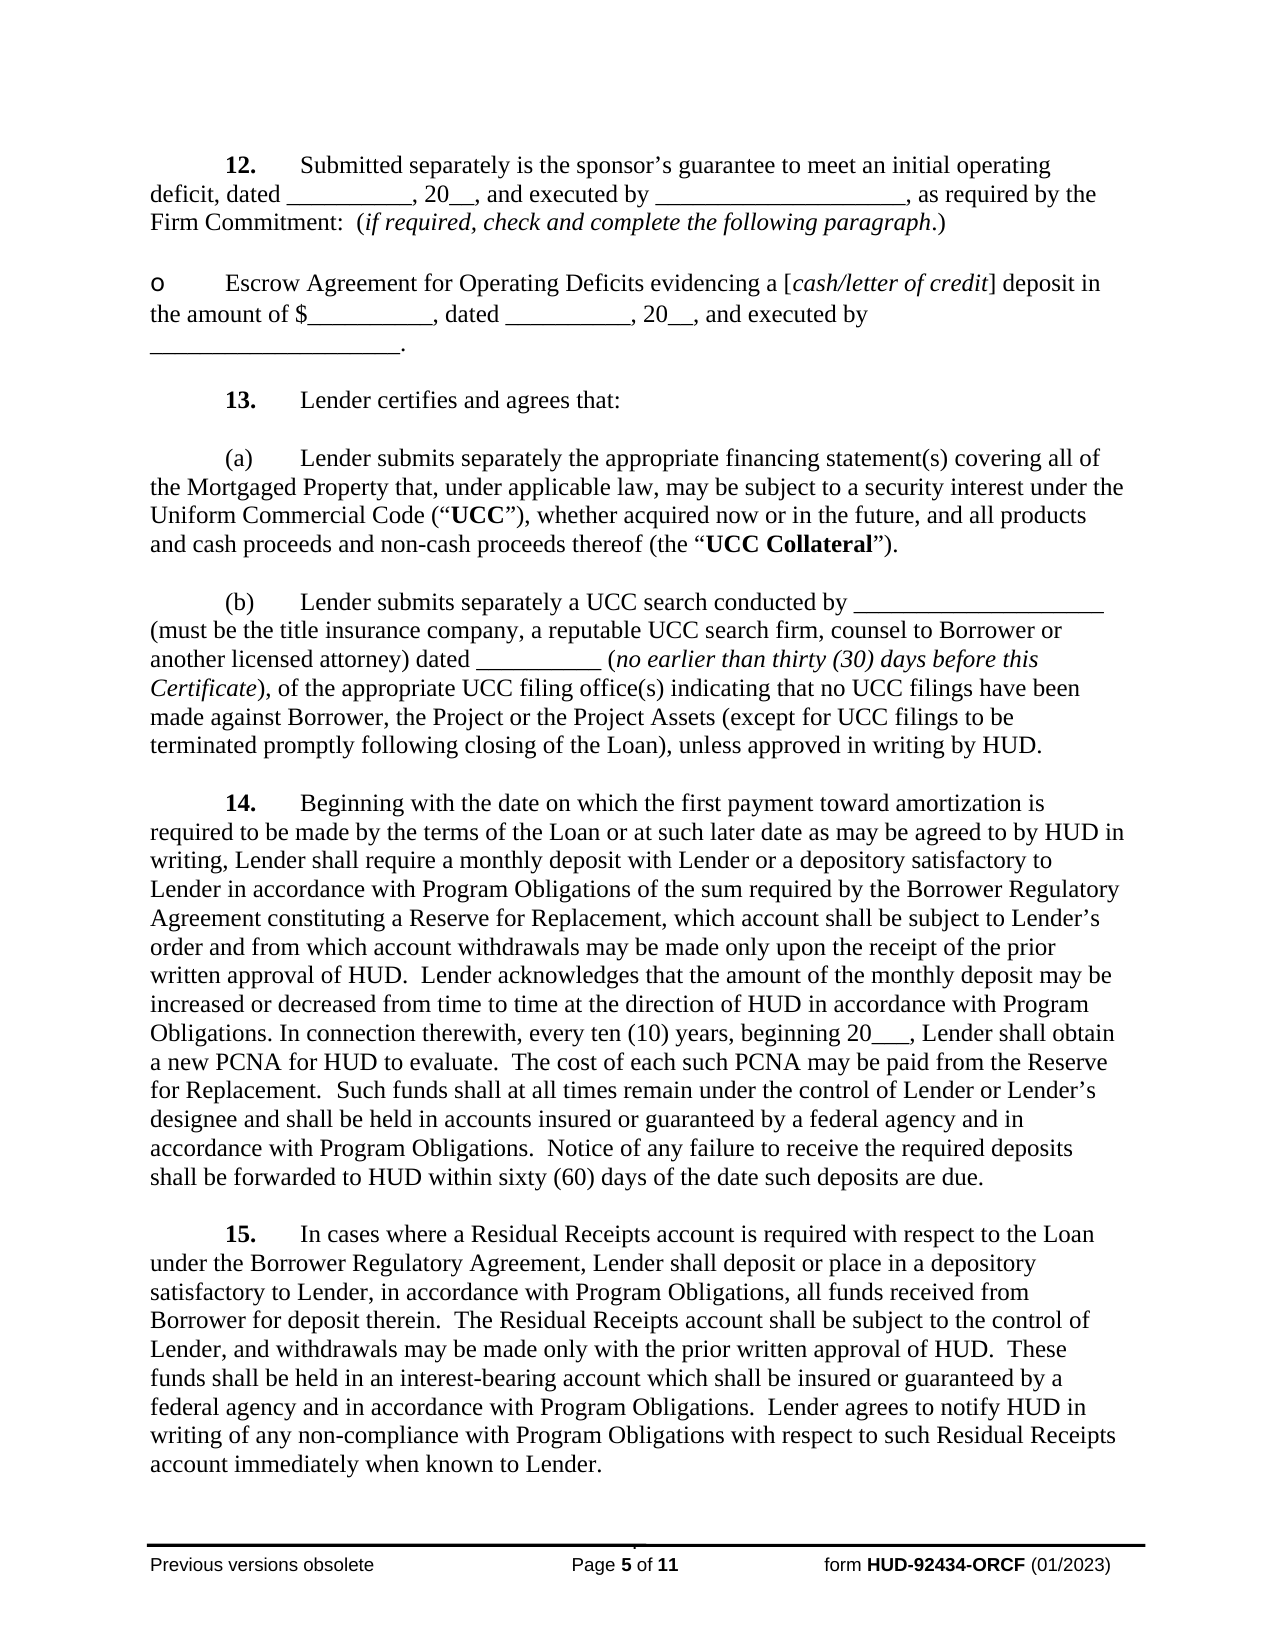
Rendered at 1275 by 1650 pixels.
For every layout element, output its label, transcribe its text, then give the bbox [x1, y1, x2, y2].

list Lender submits separately a UCC search conducted by ____________________ (must be the title insurance company, a reputable UCC search firm, counsel to Borrower or another licensed attorney) dated __________ (no earlier than thirty (30) days before this Certificate), of the appropriate UCC filing office(s) indicating that no UCC filings have been made against Borrower, the Project or the Project Assets (except for UCC filings to be terminated promptly following closing of the Loan), unless approved in writing by HUD. [150, 587, 1125, 759]
list Lender certifies and agrees that: [150, 385, 1125, 414]
list In cases where a Residual Receipts account is required with respect to the Loan under the Borrower Regulatory Agreement, Lender shall deposit or place in a depository satisfactory to Lender, in accordance with Program Obligations, all funds received from Borrower for deposit therein. The Residual Receipts account shall be subject to the control of Lender, and withdrawals may be made only with the prior written approval of HUD. These funds shall be held in an interest-bearing account which shall be insured or guaranteed by a federal agency and in accordance with Program Obligations. Lender agrees to notify HUD in writing of any non-compliance with Program Obligations with respect to such Residual Receipts account immediately when known to Lender. [150, 1219, 1125, 1478]
list Submitted separately is the sponsor’s guarantee to meet an initial operating deficit, dated __________, 20__, and executed by ____________________, as required by the Firm Commitment: (if required, check and complete the following paragraph.) [150, 150, 1125, 236]
text o Escrow Agreement for Operating Deficits evidencing a [cash/letter of credit] deposit in the amount of $__________, dated __________, 20__, and executed by ____________________. [150, 265, 1125, 357]
list Lender submits separately the appropriate financing statement(s) covering all of the Mortgaged Property that, under applicable law, may be subject to a security interest under the Uniform Commercial Code (“UCC”), whether acquired now or in the future, and all products and cash proceeds and non-cash proceeds thereof (the “UCC Collateral”). [150, 443, 1125, 558]
list Beginning with the date on which the first payment toward amortization is required to be made by the terms of the Loan or at such later date as may be agreed to by HUD in writing, Lender shall require a monthly deposit with Lender or a depository satisfactory to Lender in accordance with Program Obligations of the sum required by the Borrower Regulatory Agreement constituting a Reserve for Replacement, which account shall be subject to Lender’s order and from which account withdrawals may be made only upon the receipt of the prior written approval of HUD. Lender acknowledges that the amount of the monthly deposit may be increased or decreased from time to time at the direction of HUD in accordance with Program Obligations. In connection therewith, every ten (10) years, beginning 20___, Lender shall obtain a new PCNA for HUD to evaluate. The cost of each such PCNA may be paid from the Reserve for Replacement. Such funds shall at all times remain under the control of Lender or Lender’s designee and shall be held in accounts insured or guaranteed by a federal agency and in accordance with Program Obligations. Notice of any failure to receive the required deposits shall be forwarded to HUD within sixty (60) days of the date such deposits are due. [150, 788, 1125, 1190]
